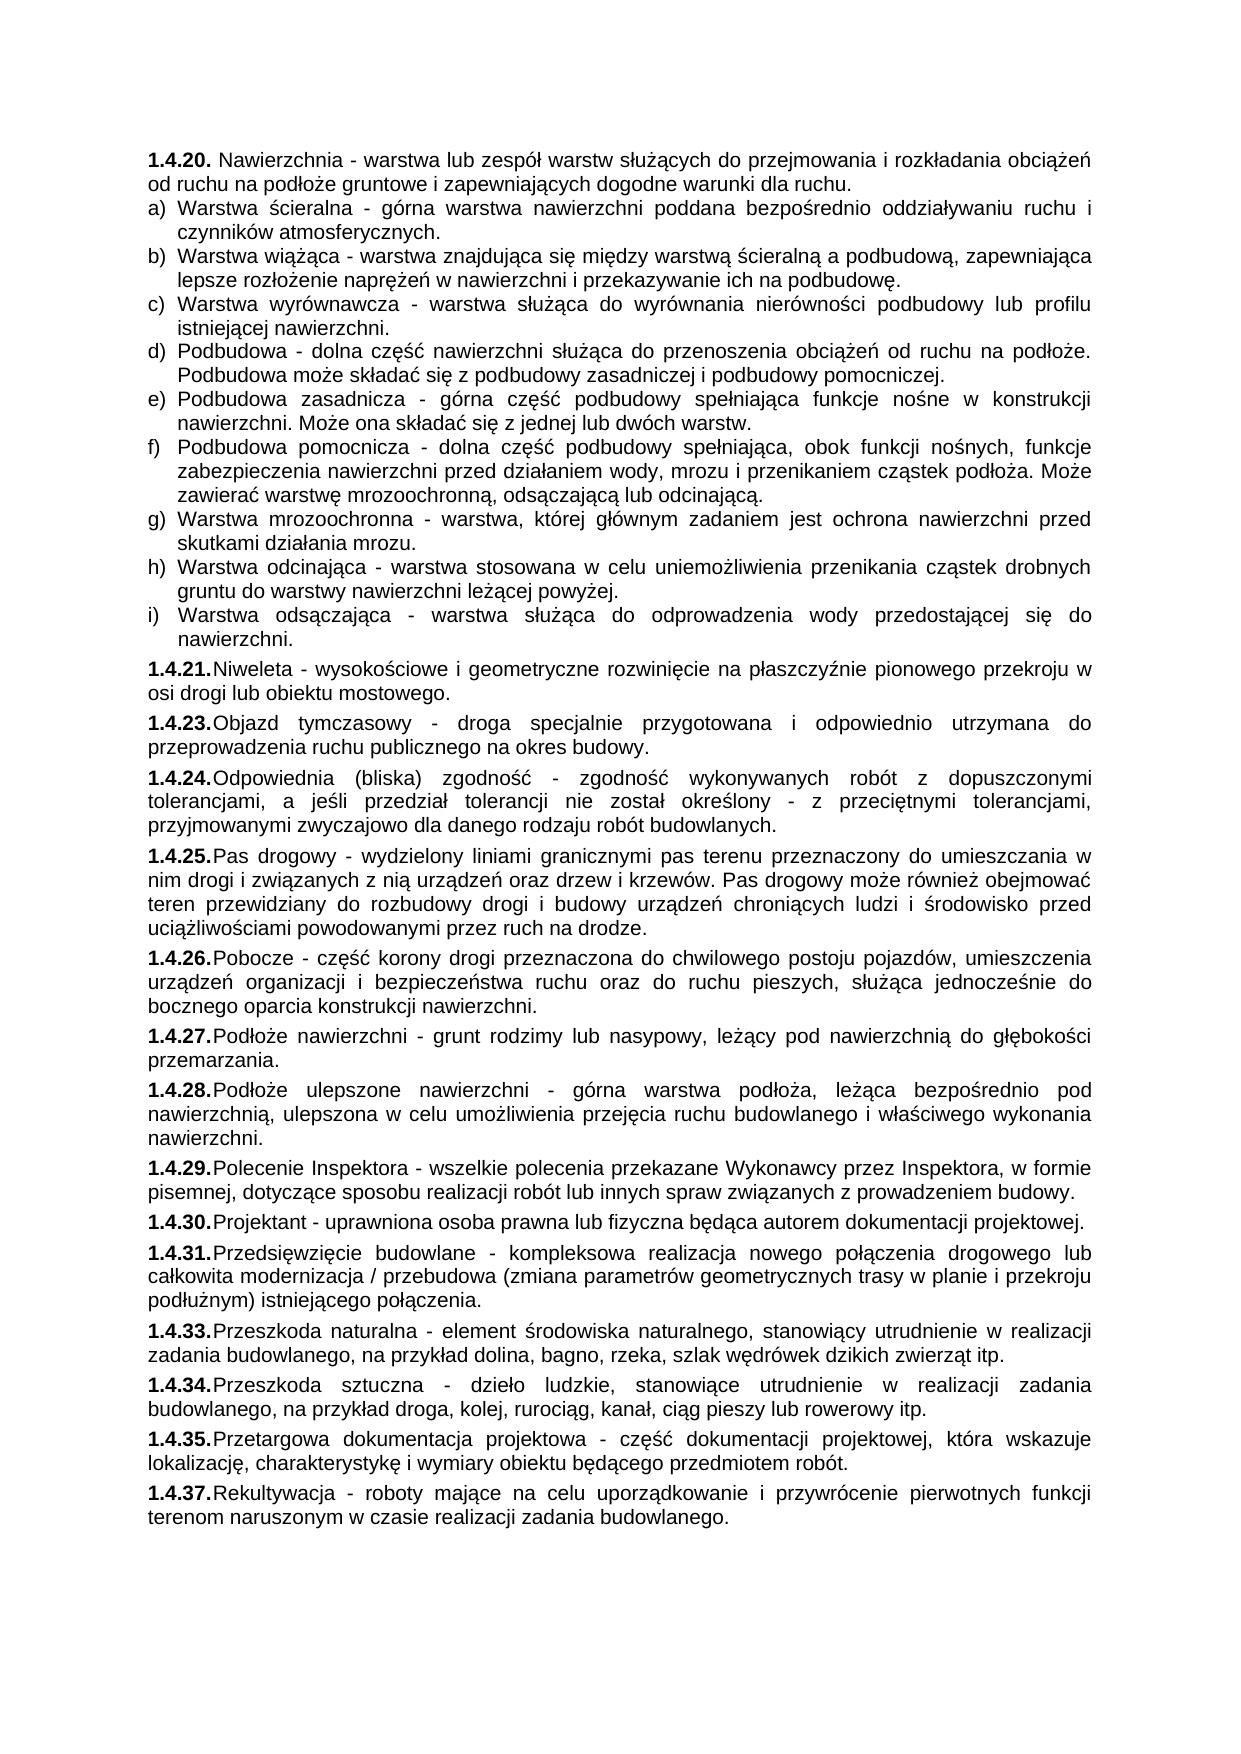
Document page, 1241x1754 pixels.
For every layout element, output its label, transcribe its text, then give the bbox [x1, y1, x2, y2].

text 1.4.37. Rekultywacja - roboty mające na celu uporządkowanie i przywrócenie pierwotnych funkcji terenom naruszonym w czasie realizacji zadania budowlanego. [148, 1481, 1093, 1529]
text 1.4.20. Nawierzchnia - warstwa lub zespół warstw służących do przejmowania i rozkładania obciążeń od ruchu na podłoże gruntowe i zapewniających dogodne warunki dla ruchu. [148, 148, 1093, 196]
list Podbudowa pomocnicza - dolna część podbudowy spełniająca, obok funkcji nośnych, funkcje zabezpieczenia nawierzchni przed działaniem wody, mrozu i przenikaniem cząstek podłoża. Może zawierać warstwę mrozoochronną, odsączającą lub odcinającą. [148, 435, 1093, 507]
text 1.4.35. Przetargowa dokumentacja projektowa - część dokumentacji projektowej, która wskazuje lokalizację, charakterystykę i wymiary obiektu będącego przedmiotem robót. [148, 1427, 1093, 1475]
text 1.4.24. Odpowiednia (bliska) zgodność - zgodność wykonywanych robót z dopuszczonymi tolerancjami, a jeśli przedział tolerancji nie został określony - z przeciętnymi tolerancjami, przyjmowanymi zwyczajowo dla danego rodzaju robót budowlanych. [148, 765, 1093, 837]
text 1.4.28. Podłoże ulepszone nawierzchni - górna warstwa podłoża, leżąca bezpośrednio pod nawierzchnią, ulepszona w celu umożliwienia przejęcia ruchu budowlanego i właściwego wykonania nawierzchni. [148, 1078, 1093, 1150]
list Warstwa odcinająca - warstwa stosowana w celu uniemożliwienia przenikania cząstek drobnych gruntu do warstwy nawierzchni leżącej powyżej. [148, 555, 1093, 603]
list Podbudowa zasadnicza - górna część podbudowy spełniająca funkcje nośne w konstrukcji nawierzchni. Może ona składać się z jednej lub dwóch warstw. [148, 387, 1093, 435]
text 1.4.34. Przeszkoda sztuczna - dzieło ludzkie, stanowiące utrudnienie w realizacji zadania budowlanego, na przykład droga, kolej, rurociąg, kanał, ciąg pieszy lub rowerowy itp. [148, 1373, 1093, 1421]
text 1.4.31. Przedsięwzięcie budowlane - kompleksowa realizacja nowego połączenia drogowego lub całkowita modernizacja / przebudowa (zmiana parametrów geometrycznych trasy w planie i przekroju podłużnym) istniejącego połączenia. [148, 1240, 1093, 1312]
text 1.4.33. Przeszkoda naturalna - element środowiska naturalnego, stanowiący utrudnienie w realizacji zadania budowlanego, na przykład dolina, bagno, rzeka, szlak wędrówek dzikich zwierząt itp. [148, 1318, 1093, 1366]
text 1.4.21. Niweleta - wysokościowe i geometryczne rozwinięcie na płaszczyźnie pionowego przekroju w osi drogi lub obiektu mostowego. [148, 657, 1093, 705]
text 1.4.25. Pas drogowy - wydzielony liniami granicznymi pas terenu przeznaczony do umieszczania w nim drogi i związanych z nią urządzeń oraz drzew i krzewów. Pas drogowy może również obejmować teren przewidziany do rozbudowy drogi i budowy urządzeń chroniących ludzi i środowisko przed uciążliwościami powodowanymi przez ruch na drodze. [148, 843, 1093, 939]
list Warstwa ścieralna - górna warstwa nawierzchni poddana bezpośrednio oddziaływaniu ruchu i czynników atmosferycznych. [148, 196, 1093, 243]
list Warstwa mrozoochronna - warstwa, której głównym zadaniem jest ochrona nawierzchni przed skutkami działania mrozu. [148, 507, 1093, 555]
list Warstwa odsączająca - warstwa służąca do odprowadzenia wody przedostającej się do nawierzchni. [148, 603, 1093, 651]
list Warstwa wyrównawcza - warstwa służąca do wyrównania nierówności podbudowy lub profilu istniejącej nawierzchni. [148, 291, 1093, 339]
text 1.4.27. Podłoże nawierzchni - grunt rodzimy lub nasypowy, leżący pod nawierzchnią do głębokości przemarzania. [148, 1024, 1093, 1072]
text 1.4.26. Pobocze - część korony drogi przeznaczona do chwilowego postoju pojazdów, umieszczenia urządzeń organizacji i bezpieczeństwa ruchu oraz do ruchu pieszych, służąca jednocześnie do bocznego oparcia konstrukcji nawierzchni. [148, 946, 1093, 1017]
text 1.4.30. Projektant - uprawniona osoba prawna lub fizyczna będąca autorem dokumentacji projektowej. [148, 1210, 1093, 1234]
list Podbudowa - dolna część nawierzchni służąca do przenoszenia obciążeń od ruchu na podłoże. Podbudowa może składać się z podbudowy zasadniczej i podbudowy pomocniczej. [148, 339, 1093, 387]
text 1.4.23. Objazd tymczasowy - droga specjalnie przygotowana i odpowiednio utrzymana do przeprowadzenia ruchu publicznego na okres budowy. [148, 711, 1093, 759]
list Warstwa wiążąca - warstwa znajdująca się między warstwą ścieralną a podbudową, zapewniająca lepsze rozłożenie naprężeń w nawierzchni i przekazywanie ich na podbudowę. [148, 243, 1093, 291]
text 1.4.29. Polecenie Inspektora - wszelkie polecenia przekazane Wykonawcy przez Inspektora, w formie pisemnej, dotyczące sposobu realizacji robót lub innych spraw związanych z prowadzeniem budowy. [148, 1156, 1093, 1204]
